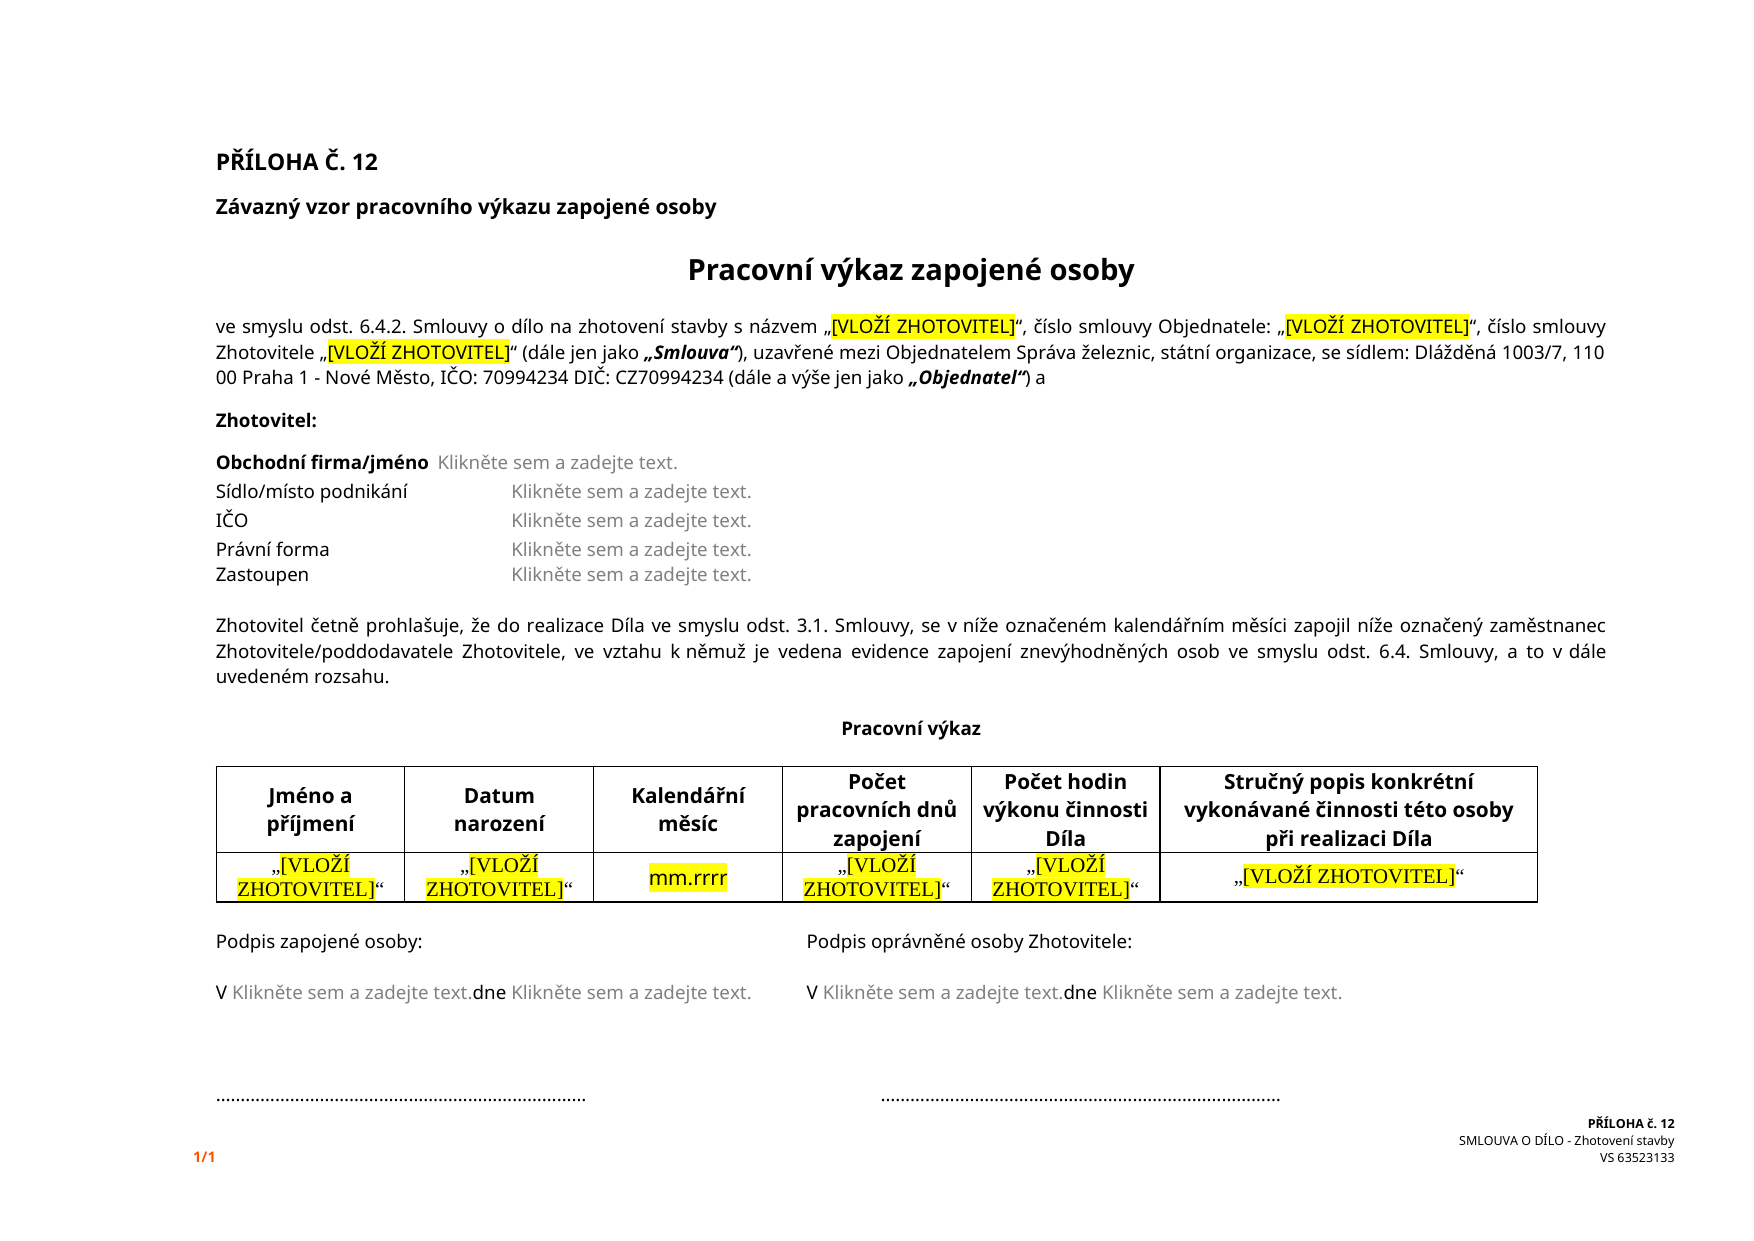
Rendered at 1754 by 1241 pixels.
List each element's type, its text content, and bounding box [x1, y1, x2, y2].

table_cell „[VLOŽÍ ZHOTOVITEL]“ [405, 853, 593, 901]
text Zastoupen [216, 562, 1606, 587]
text Zhotovitel četně prohlašuje, že do realizace Díla ve smyslu odst. 3.1. Smlouvy, se v níže označeném kalendářním měsíci zapojil níže označený zaměstnanec Zhotovitele/poddodavatele Zhotovitele, ve vztahu k němuž je vedena evidence zapojení znevýhodněných osob ve smyslu odst. 6.4. Smlouvy, a to v dále uvedeném rozsahu. [216, 613, 1606, 689]
text Pracovní výkaz [216, 715, 1606, 740]
text Závazný vzor pracovního výkazu zapojené osoby [216, 192, 1606, 221]
text Sídlo/místo podnikání [216, 475, 1606, 504]
table_header Stručný popis konkrétní vykonávané činnosti této osoby při realizaci Díla [1161, 767, 1537, 852]
text Obchodní firma/jméno [216, 446, 1606, 475]
table_cell „[VLOŽÍ ZHOTOVITEL]“ [1161, 853, 1537, 901]
table_cell mm.rrrr [594, 853, 782, 901]
table_header Datum narození [405, 767, 593, 852]
table_header Kalendářní měsíc [594, 767, 782, 852]
text Příloha č. 12 [216, 146, 1606, 177]
text ………………………………………………………………… ……………………………………………………………………… [216, 1081, 1606, 1107]
text Právní forma [216, 533, 1606, 562]
table_cell „[VLOŽÍ ZHOTOVITEL]“ [217, 853, 404, 901]
table_cell „[VLOŽÍ ZHOTOVITEL]“ [783, 853, 971, 901]
table_header Jméno a příjmení [217, 767, 404, 852]
text Podpis zapojené osoby: Podpis oprávněné osoby Zhotovitele: [216, 928, 1606, 953]
table_cell „[VLOŽÍ ZHOTOVITEL]“ [972, 853, 1159, 901]
text V dne V dne [216, 979, 1606, 1004]
text Zhotovitel: [216, 402, 1606, 433]
text IČO [216, 504, 1606, 533]
table_header Počet hodin výkonu činnosti Díla [972, 767, 1159, 852]
text Pracovní výkaz zapojené osoby [216, 249, 1606, 288]
table_header Počet pracovních dnů zapojení [783, 767, 971, 852]
text ve smyslu odst. 6.4.2. Smlouvy o dílo na zhotovení stavby s názvem „[VLOŽÍ ZHOTOVITEL]“, číslo smlouvy Objednatele: „[VLOŽÍ ZHOTOVITEL]“, číslo smlouvy Zhotovitele „[VLOŽÍ ZHOTOVITEL]“ (dále jen jako „Smlouva“), uzavřené mezi Objednatelem Správa železnic, státní organizace, se sídlem: Dlážděná 1003/7, 110 00 Praha 1 - Nové Město, IČO: 70994234 DIČ: CZ70994234 (dále a výše jen jako „Objednatel“) a [216, 313, 1606, 390]
